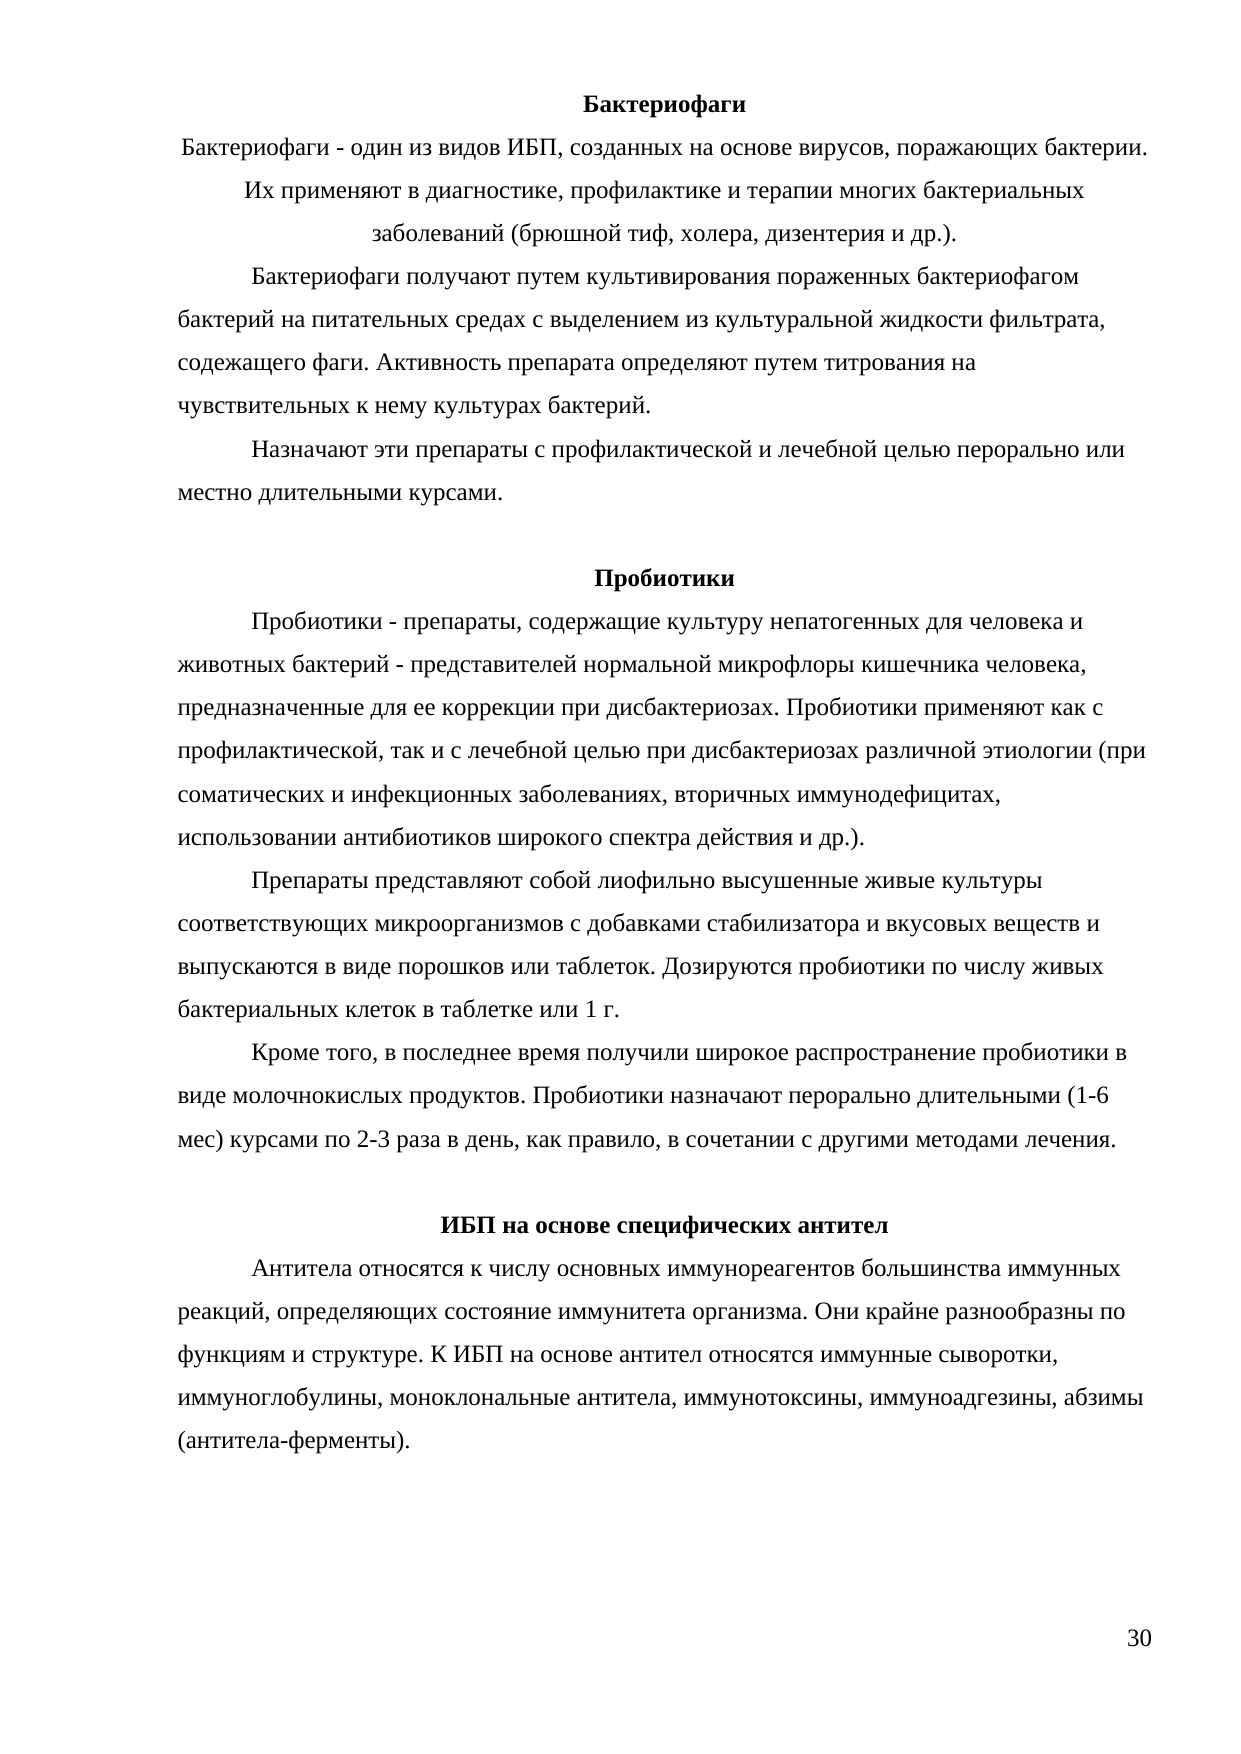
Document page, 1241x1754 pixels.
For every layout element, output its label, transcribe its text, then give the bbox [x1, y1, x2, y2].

text Бактериофаги - один из видов ИБП, созданных на основе вирусов, поражающих бактерии. Их применяют в диагностике, профилактике и терапии многих бактериальных заболеваний (брюшной тиф, холера, дизентерия и др.). [177, 132, 1152, 247]
text Препараты представляют собой лиофильно высушенные живые культуры соответствующих микроорганизмов с добавками стабилизатора и вкусовых веществ и выпускаются в виде порошков или таблеток. Дозируются пробиотики по числу живых бактериальных клеток в таблетке или 1 г. [177, 865, 1152, 1023]
text ИБП на основе специфических антител [177, 1210, 1152, 1239]
text Назначают эти препараты с профилактической и лечебной целью перорально или местно длительными курсами. [177, 434, 1152, 506]
text Пробиотики - препараты, содержащие культуру непатогенных для человека и животных бактерий - представителей нормальной микрофлоры кишечника человека, предназначенные для ее коррекции при дисбактериозах. Пробиотики применяют как с профилактической, так и с лечебной целью при дисбактериозах различной этиологии (при соматических и инфекционных заболеваниях, вторичных иммунодефицитах, использовании антибиотиков широкого спектра действия и др.). [177, 606, 1152, 851]
text Кроме того, в последнее время получили широкое распространение пробиотики в виде молочнокислых продуктов. Пробиотики назначают перорально длительными (1-6 мес) курсами по 2-3 раза в день, как правило, в сочетании с другими методами лечения. [177, 1037, 1152, 1152]
text Пробиотики [177, 563, 1152, 592]
text Бактериофаги получают путем культивирования пораженных бактериофагом бактерий на питательных средах с выделением из культуральной жидкости фильтрата, содежащего фаги. Активность препарата определяют путем титрования на чувствительных к нему культурах бактерий. [177, 261, 1152, 419]
text Бактериофаги [177, 89, 1152, 117]
text Антитела относятся к числу основных иммунореагентов большинства иммунных реакций, определяющих состояние иммунитета организма. Они крайне разнообразны по функциям и структуре. К ИБП на основе антител относятся иммунные сыворотки, иммуноглобулины, моноклональные антитела, иммунотоксины, иммуноадгезины, абзимы (антитела-ферменты). [177, 1253, 1152, 1454]
